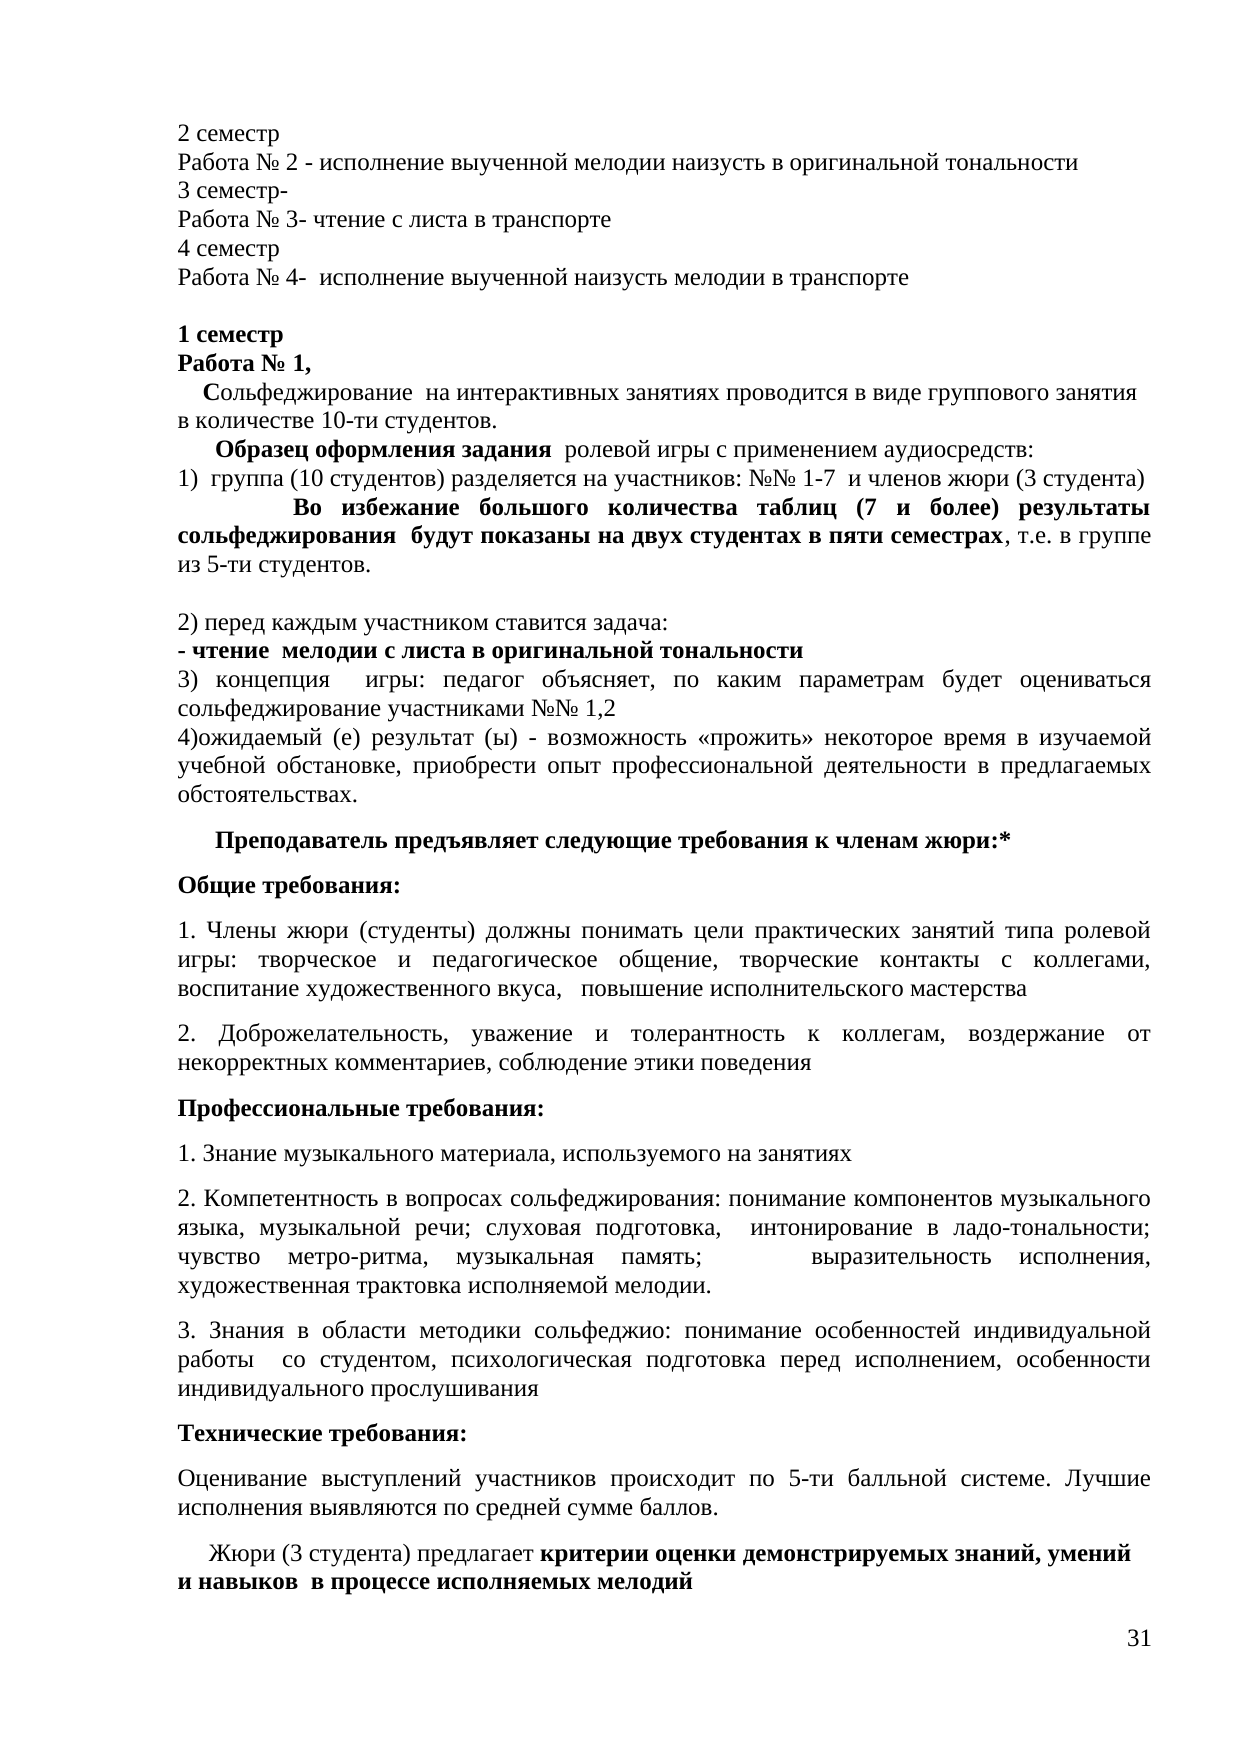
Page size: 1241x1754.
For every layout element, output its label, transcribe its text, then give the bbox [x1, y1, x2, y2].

text Профессиональные требования: [177, 1093, 1152, 1121]
text 4)ожидаемый (е) результат (ы) - возможность «прожить» некоторое время в изучаемой учебной обстановке, приобрести опыт профессиональной деятельности в предлагаемых обстоятельствах. [177, 722, 1152, 808]
text Общие требования: [177, 870, 1152, 899]
text 2. Доброжелательность, уважение и толерантность к коллегам, воздержание от некорректных комментариев, соблюдение этики поведения [177, 1018, 1152, 1076]
text Преподаватель предъявляет следующие требования к членам жюри:* [177, 825, 1152, 853]
text 3. Знания в области методики сольфеджио: понимание особенностей индивидуальной работы со студентом, психологическая подготовка перед исполнением, особенности индивидуального прослушивания [177, 1315, 1152, 1401]
text 2 семестр [177, 118, 1152, 147]
text 2) перед каждым участником ставится задача: [177, 607, 1152, 636]
text Сольфеджирование на интерактивных занятиях проводится в виде группового занятия в количестве 10-ти студентов. [177, 377, 1152, 434]
text 1) группа (10 студентов) разделяется на участников: №№ 1-7 и членов жюри (3 студента) [177, 463, 1152, 492]
text 3 семестр- [177, 176, 1152, 204]
text 4 семестр [177, 233, 1152, 262]
text Работа № 1, [177, 348, 1152, 377]
text 1. Члены жюри (студенты) должны понимать цели практических занятий типа ролевой игры: творческое и педагогическое общение, творческие контакты с коллегами, воспитание художественного вкуса, повышение исполнительского мастерства [177, 916, 1152, 1002]
text Работа № 4- исполнение выученной наизусть мелодии в транспорте [177, 262, 1152, 291]
text Жюри (3 студента) предлагает критерии оценки демонстрируемых знаний, умений и навыков в процессе исполняемых мелодий [177, 1538, 1152, 1595]
text - чтение мелодии с листа в оригинальной тональности [177, 636, 1152, 664]
text 3) концепция игры: педагог объясняет, по каким параметрам будет оцениваться сольфеджирование участниками №№ 1,2 [177, 664, 1152, 722]
text Оценивание выступлений участников происходит по 5-ти балльной системе. Лучшие исполнения выявляются по средней сумме баллов. [177, 1463, 1152, 1521]
text 1 семестр [177, 319, 1152, 348]
text Технические требования: [177, 1418, 1152, 1447]
text 1. Знание музыкального материала, используемого на занятиях [177, 1138, 1152, 1167]
text Работа № 2 - исполнение выученной мелодии наизусть в оригинальной тональности [177, 147, 1152, 176]
text Во избежание большого количества таблиц (7 и более) результаты сольфеджирования будут показаны на двух студентах в пяти семестрах, т.е. в группе из 5-ти студентов. [177, 492, 1152, 578]
text Образец оформления задания ролевой игры с применением аудиосредств: [177, 434, 1152, 463]
text Работа № 3- чтение с листа в транспорте [177, 204, 1152, 233]
text 2. Компетентность в вопросах сольфеджирования: понимание компонентов музыкального языка, музыкальной речи; слуховая подготовка, интонирование в ладо-тональности; чувство метро-ритма, музыкальная память; выразительность исполнения, художественная трактовка исполняемой мелодии. [177, 1183, 1152, 1298]
